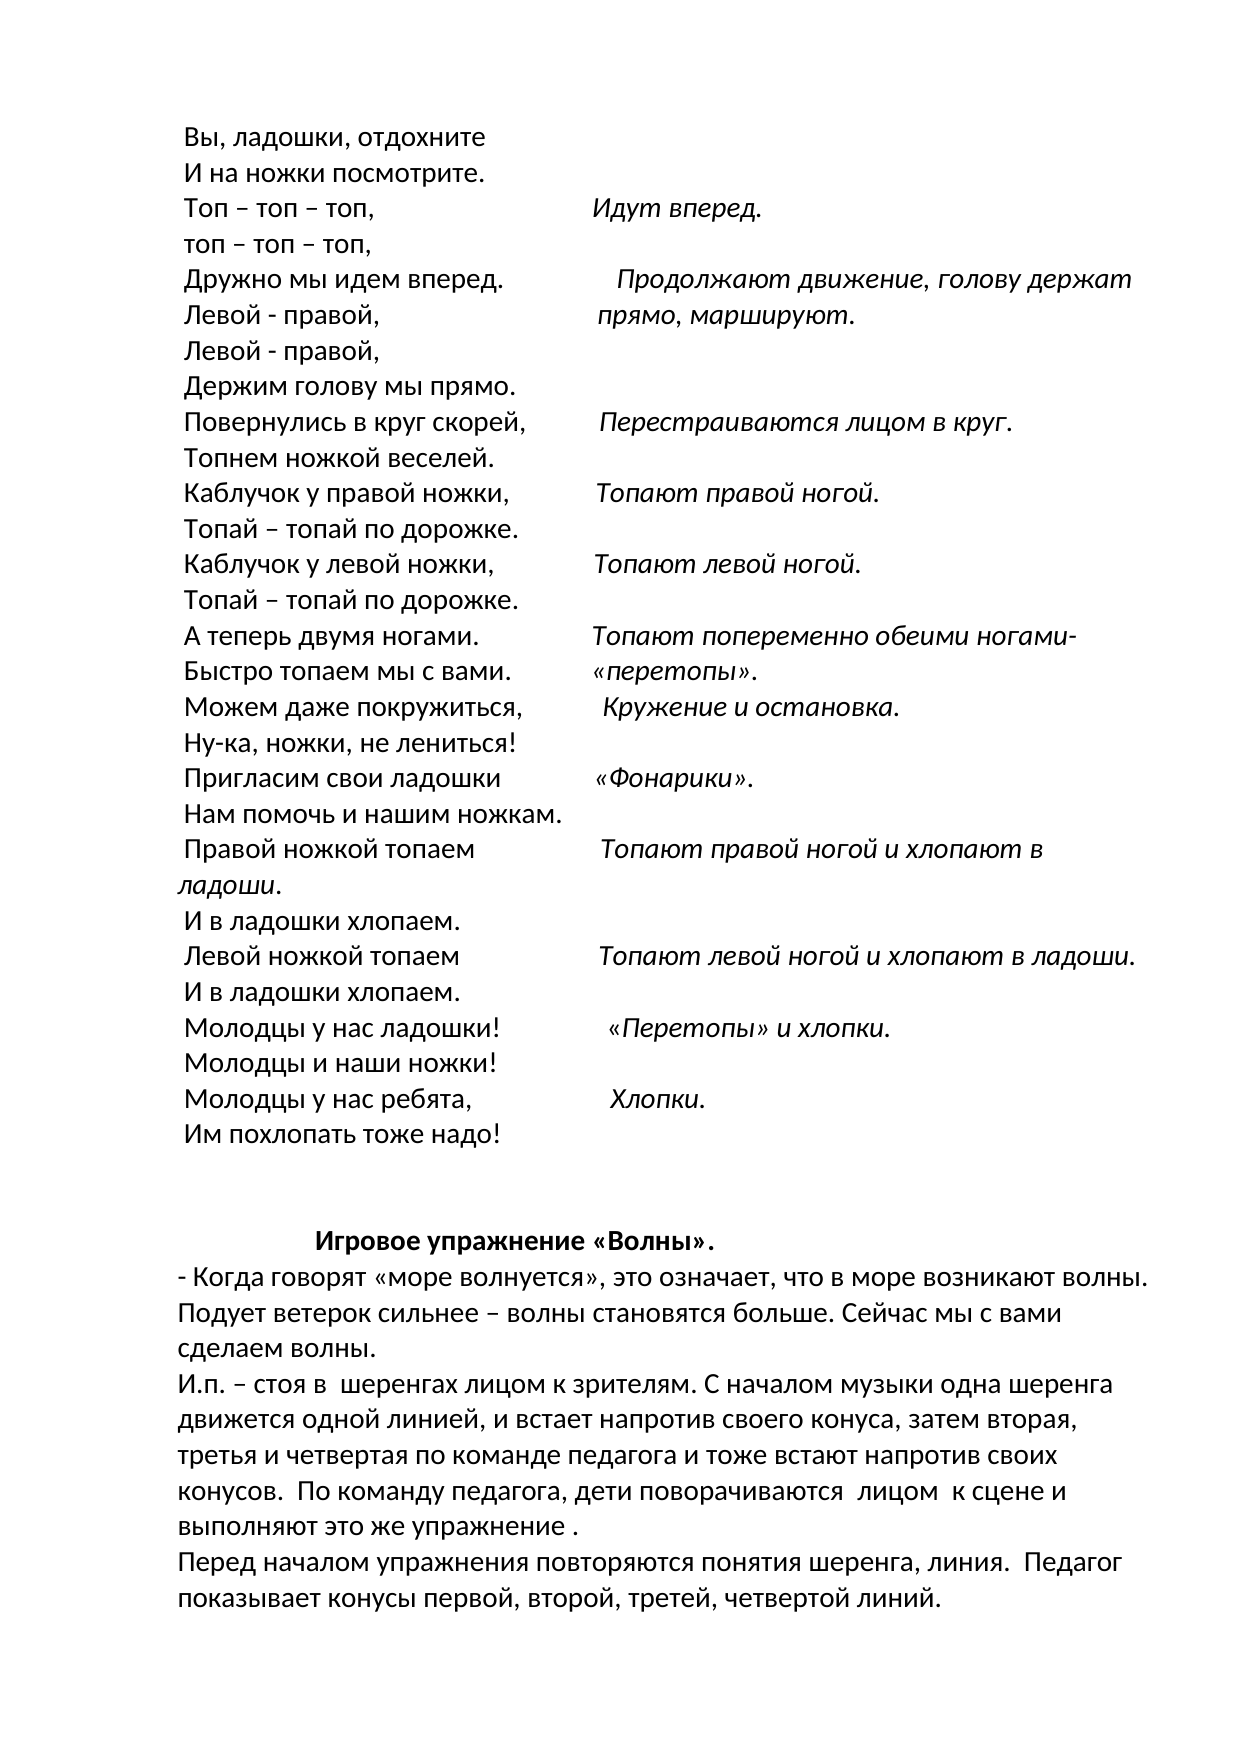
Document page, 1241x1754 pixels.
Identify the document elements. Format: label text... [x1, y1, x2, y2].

text Пригласим свои ладошки «Фонарики». [177, 759, 1152, 795]
text Можем даже покружиться, Кружение и остановка. [177, 688, 1152, 724]
text Им похлопать тоже надо! [177, 1116, 1152, 1151]
text Вы, ладошки, отдохните [177, 118, 1152, 154]
text Молодцы у нас ребята, Хлопки. [177, 1080, 1152, 1116]
text Топ – топ – топ, Идут вперед. [177, 189, 1152, 225]
text - Когда говорят «море волнуется», это означает, что в море возникают волны. Подует ветерок сильнее – волны становятся больше. Сейчас мы с вами сделаем волны. [177, 1258, 1152, 1365]
text Держим голову мы прямо. [177, 367, 1152, 403]
text Нам помочь и нашим ножкам. [177, 795, 1152, 831]
text Правой ножкой топаем Топают правой ногой и хлопают в ладоши. [177, 831, 1152, 902]
text Молодцы и наши ножки! [177, 1044, 1152, 1080]
text Повернулись в круг скорей, Перестраиваются лицом в круг. [177, 403, 1152, 439]
text Игровое упражнение «Волны». [177, 1222, 1152, 1258]
text Молодцы у нас ладошки! «Перетопы» и хлопки. [177, 1009, 1152, 1044]
text Левой ножкой топаем Топают левой ногой и хлопают в ладоши. [177, 937, 1152, 973]
text И на ножки посмотрите. [177, 154, 1152, 189]
text Левой - правой, [177, 332, 1152, 367]
text И в ладошки хлопаем. [177, 973, 1152, 1009]
text И в ладошки хлопаем. [177, 902, 1152, 937]
text Каблучок у левой ножки, Топают левой ногой. [177, 546, 1152, 581]
text Дружно мы идем вперед. Продолжают движение, голову держат [177, 261, 1152, 296]
text Левой - правой, прямо, маршируют. [177, 296, 1152, 332]
text Ну-ка, ножки, не лениться! [177, 724, 1152, 759]
text Топай – топай по дорожке. [177, 510, 1152, 546]
text А теперь двумя ногами. Топают попеременно обеими ногами- [177, 617, 1152, 652]
text топ – топ – топ, [177, 225, 1152, 261]
text Каблучок у правой ножки, Топают правой ногой. [177, 474, 1152, 510]
text Топнем ножкой веселей. [177, 439, 1152, 474]
text Быстро топаем мы с вами. «перетопы». [177, 652, 1152, 688]
text Перед началом упражнения повторяются понятия шеренга, линия. Педагог показывает конусы первой, второй, третей, четвертой линий. [177, 1543, 1152, 1614]
text И.п. – стоя в шеренгах лицом к зрителям. С началом музыки одна шеренга движется одной линией, и встает напротив своего конуса, затем вторая, третья и четвертая по команде педагога и тоже встают напротив своих конусов. По команду педагога, дети поворачиваются лицом к сцене и выполняют это же упражнение . [177, 1365, 1152, 1543]
text Топай – топай по дорожке. [177, 581, 1152, 617]
